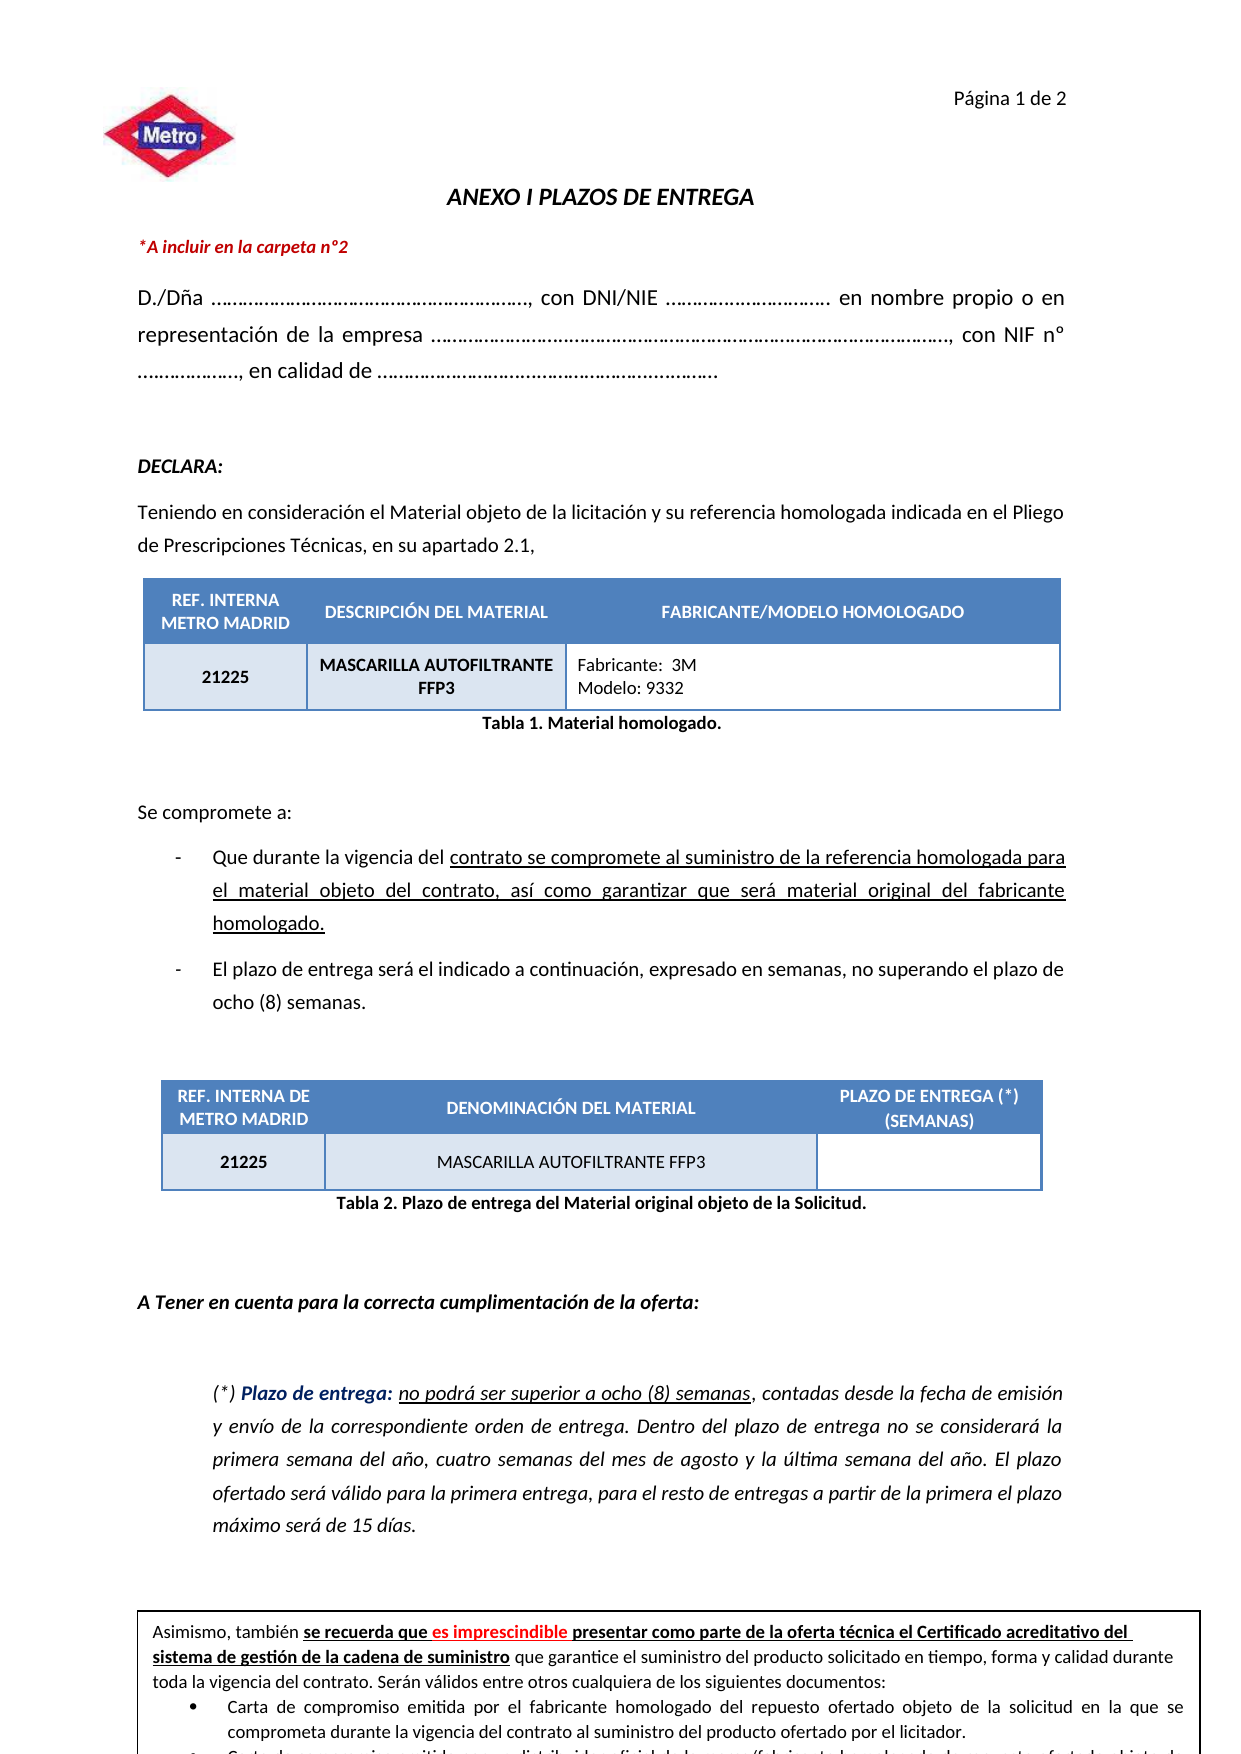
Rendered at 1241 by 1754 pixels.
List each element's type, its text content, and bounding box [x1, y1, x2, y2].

table_header PLAZO DE ENTREGA (*) (SEMANAS) [818, 1082, 1040, 1132]
subtitle ANEXO I PLAZOS DE ENTREGA [137, 181, 1066, 212]
table_cell MASCARILLA AUTOFILTRANTE FFP3 [326, 1134, 816, 1189]
text Tabla 2. Plazo de entrega del Material original objeto de la Solicitud. [137, 1191, 1066, 1214]
table_header REF. INTERNA DE METRO MADRID [163, 1082, 324, 1132]
table_cell 21225 [145, 644, 306, 709]
table_header FABRICANTE/MODELO HOMOLOGADO [567, 580, 1059, 642]
table_cell [818, 1134, 1040, 1189]
text Tabla 1. Material homologado. [137, 711, 1066, 734]
list Que durante la vigencia del contrato se compromete al suministro de la referencia homologada para el material objeto del contrato, así como garantizar que será material original del fabricante homologado. [175, 844, 1066, 936]
text Teniendo en consideración el Material objeto de la licitación y su referencia homologada indicada en el Pliego de Prescripciones Técnicas, en su apartado 2.1, [137, 499, 1066, 558]
table_cell Fabricante: 3M Modelo: 9332 [567, 644, 1059, 709]
text DECLARA: [137, 454, 1066, 479]
table_cell MASCARILLA AUTOFILTRANTE FFP3 [308, 644, 565, 709]
table_cell 21225 [163, 1134, 324, 1189]
table_header REF. INTERNA METRO MADRID [145, 580, 306, 642]
text *A incluir en la carpeta nº2 [137, 233, 1066, 258]
text Se compromete a: [137, 799, 1066, 824]
table_header DENOMINACIÓN DEL MATERIAL [326, 1082, 816, 1132]
text (*) Plazo de entrega: no podrá ser superior a ocho (8) semanas, contadas desde la fecha de emisión y envío de la correspondiente orden de entrega. Dentro del plazo de entrega no se considerará la primera semana del año, cuatro semanas del mes de agosto y la última semana del año. El plazo ofertado será válido para la primera entrega, para el resto de entregas a partir de la primera el plazo máximo será de 15 días. [212, 1381, 1066, 1538]
text A Tener en cuenta para la correcta cumplimentación de la oferta: [137, 1289, 1066, 1315]
table_header DESCRIPCIÓN DEL MATERIAL [308, 580, 565, 642]
text D./Dña ……………………………………………………, con DNI/NIE …………..…………….. en nombre propio o en representación de la empresa ……………………..………………………………………………………………, con NIF nº ….……………, en calidad de ………………………...…………………....……… [137, 283, 1066, 384]
picture [103, 87, 238, 182]
list El plazo de entrega será el indicado a continuación, expresado en semanas, no superando el plazo de ocho (8) semanas. [175, 956, 1066, 1014]
